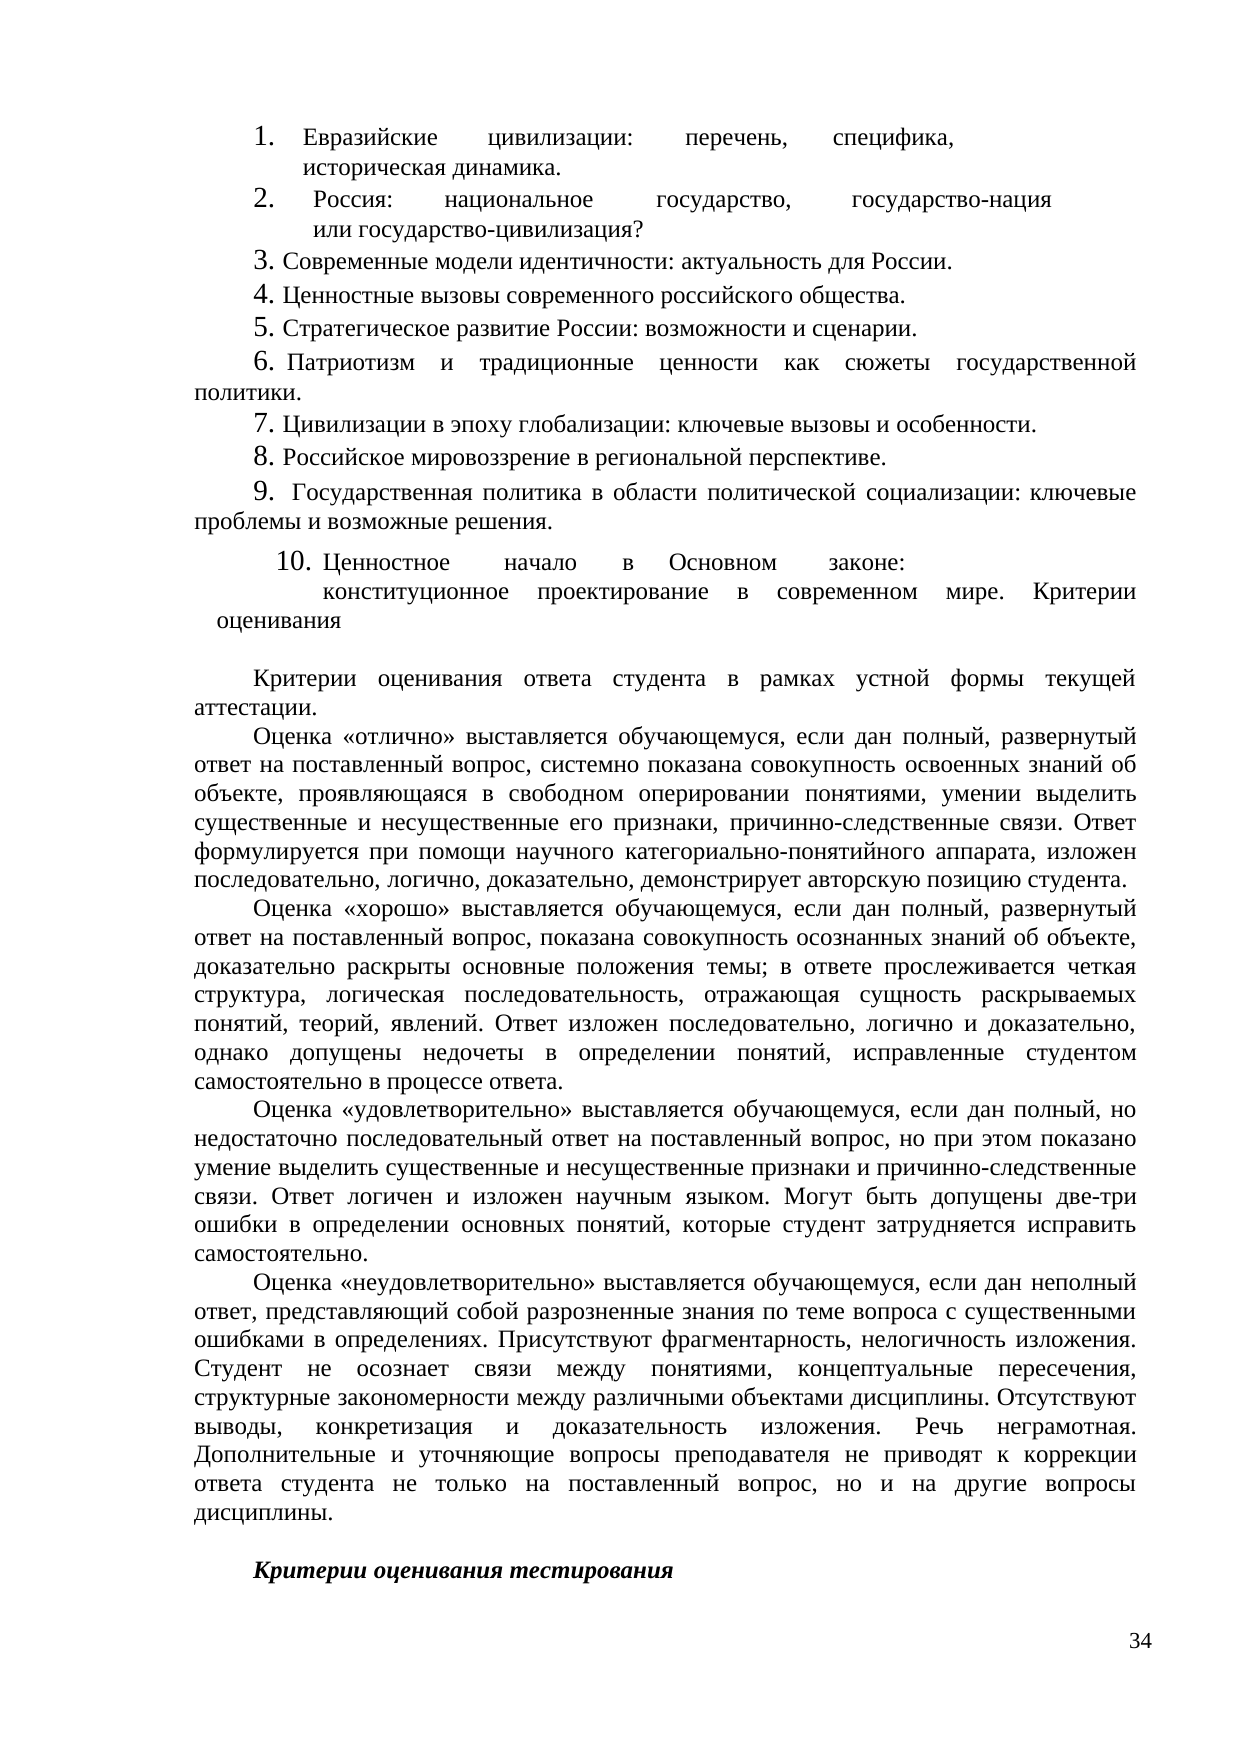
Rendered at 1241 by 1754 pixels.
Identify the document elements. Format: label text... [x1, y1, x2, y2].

text Критерии оценивания тестирования [253, 1555, 1152, 1584]
list Современные модели идентичности: актуальность для России. [253, 243, 1152, 276]
list Ценностные вызовы современного российского общества. [253, 276, 1152, 310]
text Оценка «хорошо» выставляется обучающемуся, если дан полный, развернутый ответ на поставленный вопрос, показана совокупность осознанных знаний об объекте, доказательно раскрыты основные положения темы; в ответе прослеживается четкая структура, логическая последовательность, отражающая сущность раскрываемых понятий, теорий, явлений. Ответ изложен последовательно, логично и доказательно, однако допущены недочеты в определении понятий, исправленные студентом самостоятельно в процессе ответа. [194, 893, 1137, 1094]
list Российское мировоззрение в региональной перспективе. [253, 439, 1152, 473]
list Россия: национальное государство, государство-нация или государство-цивилизация? [194, 180, 1136, 243]
list Патриотизм и традиционные ценности как сюжеты государственной политики. [194, 343, 1137, 406]
text Оценка «неудовлетворительно» выставляется обучающемуся, если дан неполный ответ, представляющий собой разрозненные знания по теме вопроса с существенными ошибками в определениях. Присутствуют фрагментарность, нелогичность изложения. Студент не осознает связи между понятиями, концептуальные пересечения, структурные закономерности между различными объектами дисциплины. Отсутствуют выводы, конкретизация и доказательность изложения. Речь неграмотная. Дополнительные и уточняющие вопросы преподавателя не приводят к коррекции ответа студента не только на поставленный вопрос, но и на другие вопросы дисциплины. [194, 1267, 1137, 1526]
list Государственная политика в области политической социализации: ключевые проблемы и возможные решения. [194, 473, 1136, 535]
list Стратегическое развитие России: возможности и сценарии. [253, 310, 1152, 343]
list Ценностное начало в Основном законе: конституционное проектирование в современном мире. Критерии оценивания [216, 543, 1137, 634]
text Оценка «удовлетворительно» выставляется обучающемуся, если дан полный, но недостаточно последовательный ответ на поставленный вопрос, но при этом показано умение выделить существенные и несущественные признаки и причинно-следственные связи. Ответ логичен и изложен научным языком. Могут быть допущены две-три ошибки в определении основных понятий, которые студент затрудняется исправить самостоятельно. [194, 1094, 1137, 1267]
text Оценка «отлично» выставляется обучающемуся, если дан полный, развернутый ответ на поставленный вопрос, системно показана совокупность освоенных знаний об объекте, проявляющаяся в свободном оперировании понятиями, умении выделить существенные и несущественные его признаки, причинно-следственные связи. Ответ формулируется при помощи научного категориально-понятийного аппарата, изложен последовательно, логично, доказательно, демонстрирует авторскую позицию студента. [194, 721, 1137, 893]
text Критерии оценивания ответа студента в рамках устной формы текущей аттестации. [194, 663, 1136, 721]
list Евразийские цивилизации: перечень, специфика, историческая динамика. [194, 118, 1137, 180]
list Цивилизации в эпоху глобализации: ключевые вызовы и особенности. [253, 406, 1152, 439]
